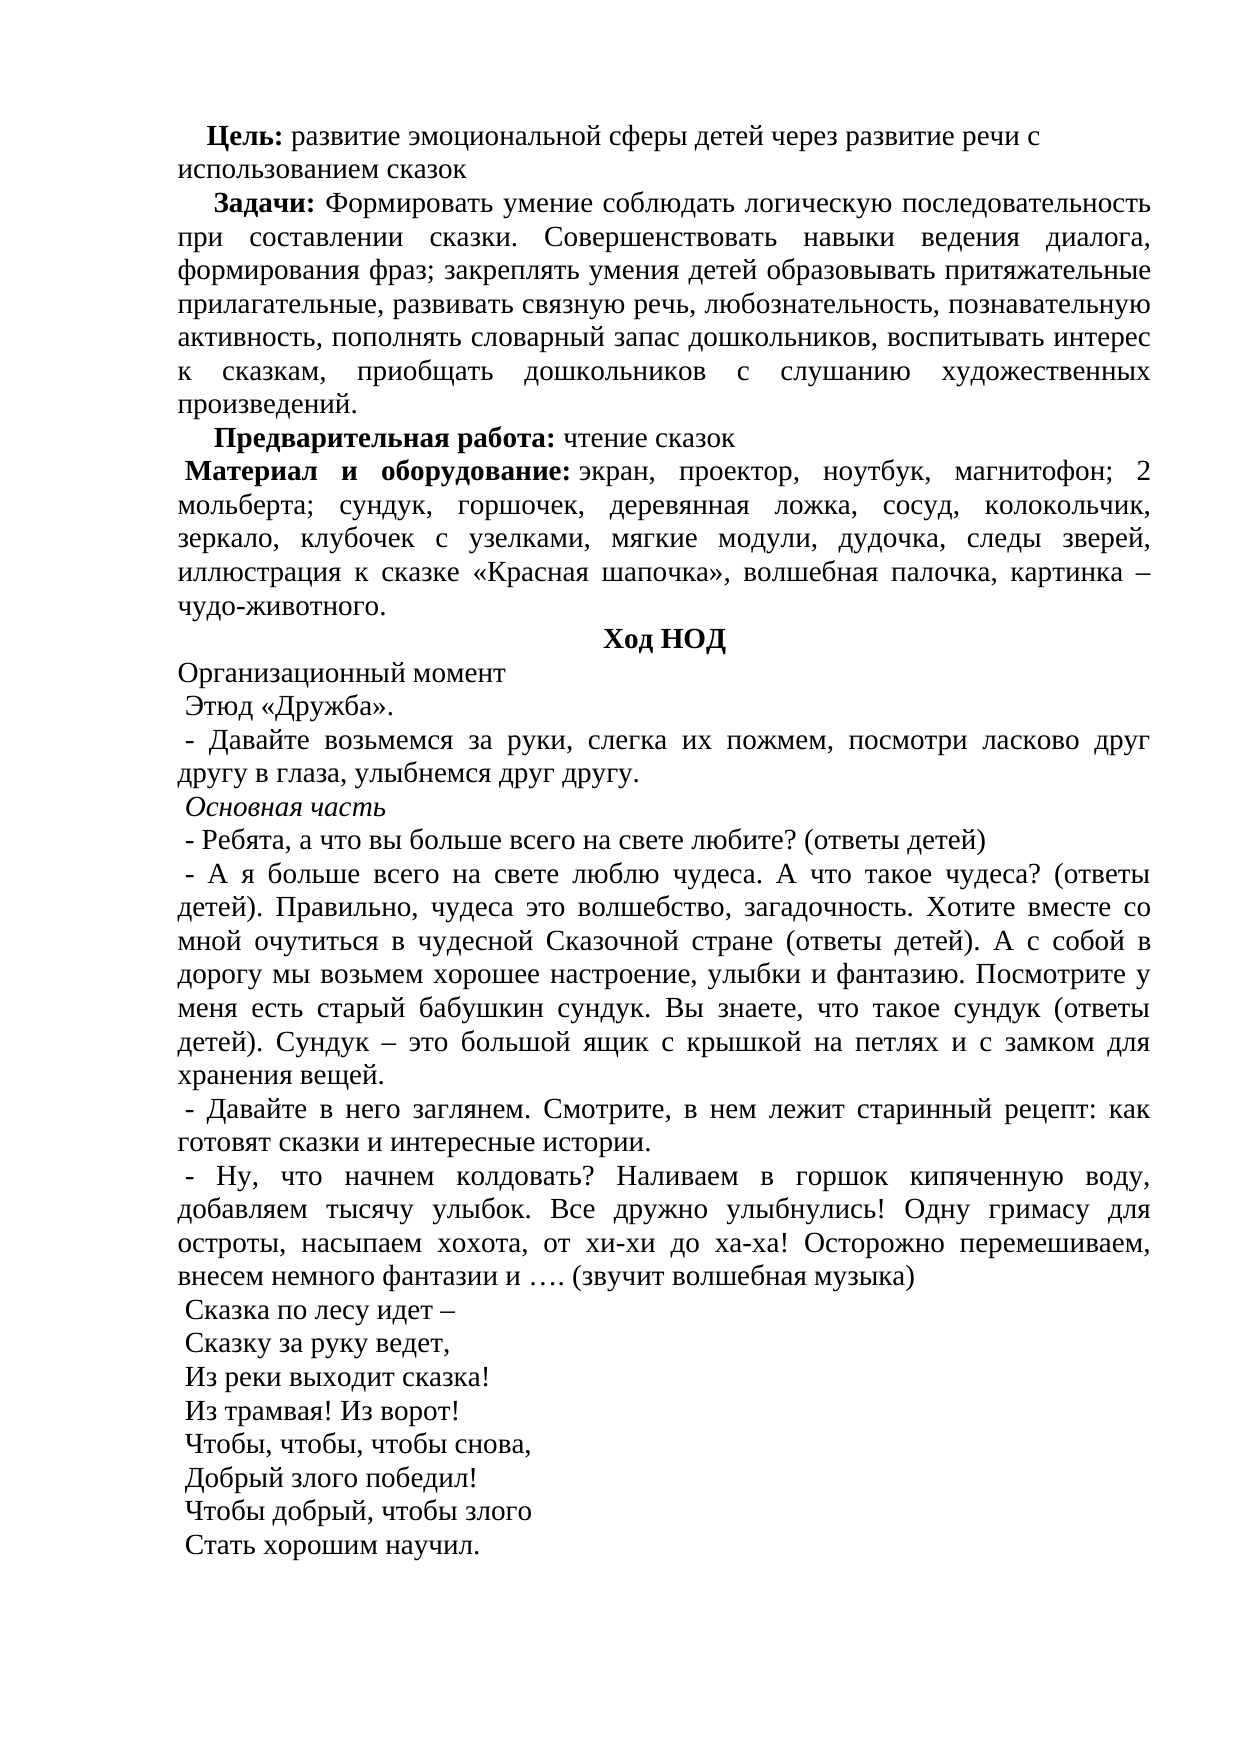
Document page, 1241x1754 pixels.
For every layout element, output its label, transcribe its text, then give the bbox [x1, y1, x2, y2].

text - А я больше всего на свете люблю чудеса. А что такое чудеса? (ответы детей). Правильно, чудеса это волшебство, загадочность. Хотите вместе со мной очутиться в чудесной Сказочной стране (ответы детей). А с собой в дорогу мы возьмем хорошее настроение, улыбки и фантазию. Посмотрите у меня есть старый бабушкин сундук. Вы знаете, что такое сундук (ответы детей). Сундук – это большой ящик с крышкой на петлях и с замком для хранения вещей. [177, 856, 1152, 1091]
text Цель: развитие эмоциональной сферы детей через развитие речи с использованием сказок [177, 118, 1152, 185]
text Материал и оборудование: экран, проектор, ноутбук, магнитофон; 2 мольберта; сундук, горшочек, деревянная ложка, сосуд, колокольчик, зеркало, клубочек с узелками, мягкие модули, дудочка, следы зверей, иллюстрация к сказке «Красная шапочка», волшебная палочка, картинка – чудо-животного. [177, 453, 1152, 621]
text Из реки выходит сказка! [177, 1359, 1152, 1393]
text Основная часть [177, 789, 1152, 822]
text - Давайте возьмемся за руки, слегка их пожмем, посмотри ласково друг другу в глаза, улыбнемся друг другу. [177, 722, 1152, 789]
text Из трамвая! Из ворот! [177, 1393, 1152, 1426]
text Чтобы, чтобы, чтобы снова, [177, 1426, 1152, 1460]
text - Ну, что начнем колдовать? Наливаем в горшок кипяченную воду, добавляем тысячу улыбок. Все дружно улыбнулись! Одну гримасу для остроты, насыпаем хохота, от хи-хи до ха-ха! Осторожно перемешиваем, внесем немного фантазии и …. (звучит волшебная музыка) [177, 1158, 1152, 1292]
text Предварительная работа: чтение сказок [177, 420, 1152, 453]
text Стать хорошим научил. [177, 1527, 1152, 1560]
text Организационный момент [177, 655, 1152, 688]
text Этюд «Дружба». [177, 688, 1152, 722]
text Ход НОД [177, 621, 1152, 655]
text - Ребята, а что вы больше всего на свете любите? (ответы детей) [177, 822, 1152, 856]
text Сказка по лесу идет – [177, 1292, 1152, 1326]
text Сказку за руку ведет, [177, 1326, 1152, 1359]
text Чтобы добрый, чтобы злого [177, 1493, 1152, 1527]
text - Давайте в него заглянем. Смотрите, в нем лежит старинный рецепт: как готовят сказки и интересные истории. [177, 1091, 1152, 1158]
text Добрый злого победил! [177, 1460, 1152, 1493]
text Задачи: Формировать умение соблюдать логическую последовательность при составлении сказки. Совершенствовать навыки ведения диалога, формирования фраз; закреплять умения детей образовывать притяжательные прилагательные, развивать связную речь, любознательность, познавательную активность, пополнять словарный запас дошкольников, воспитывать интерес к сказкам, приобщать дошкольников с слушанию художественных произведений. [177, 185, 1152, 420]
